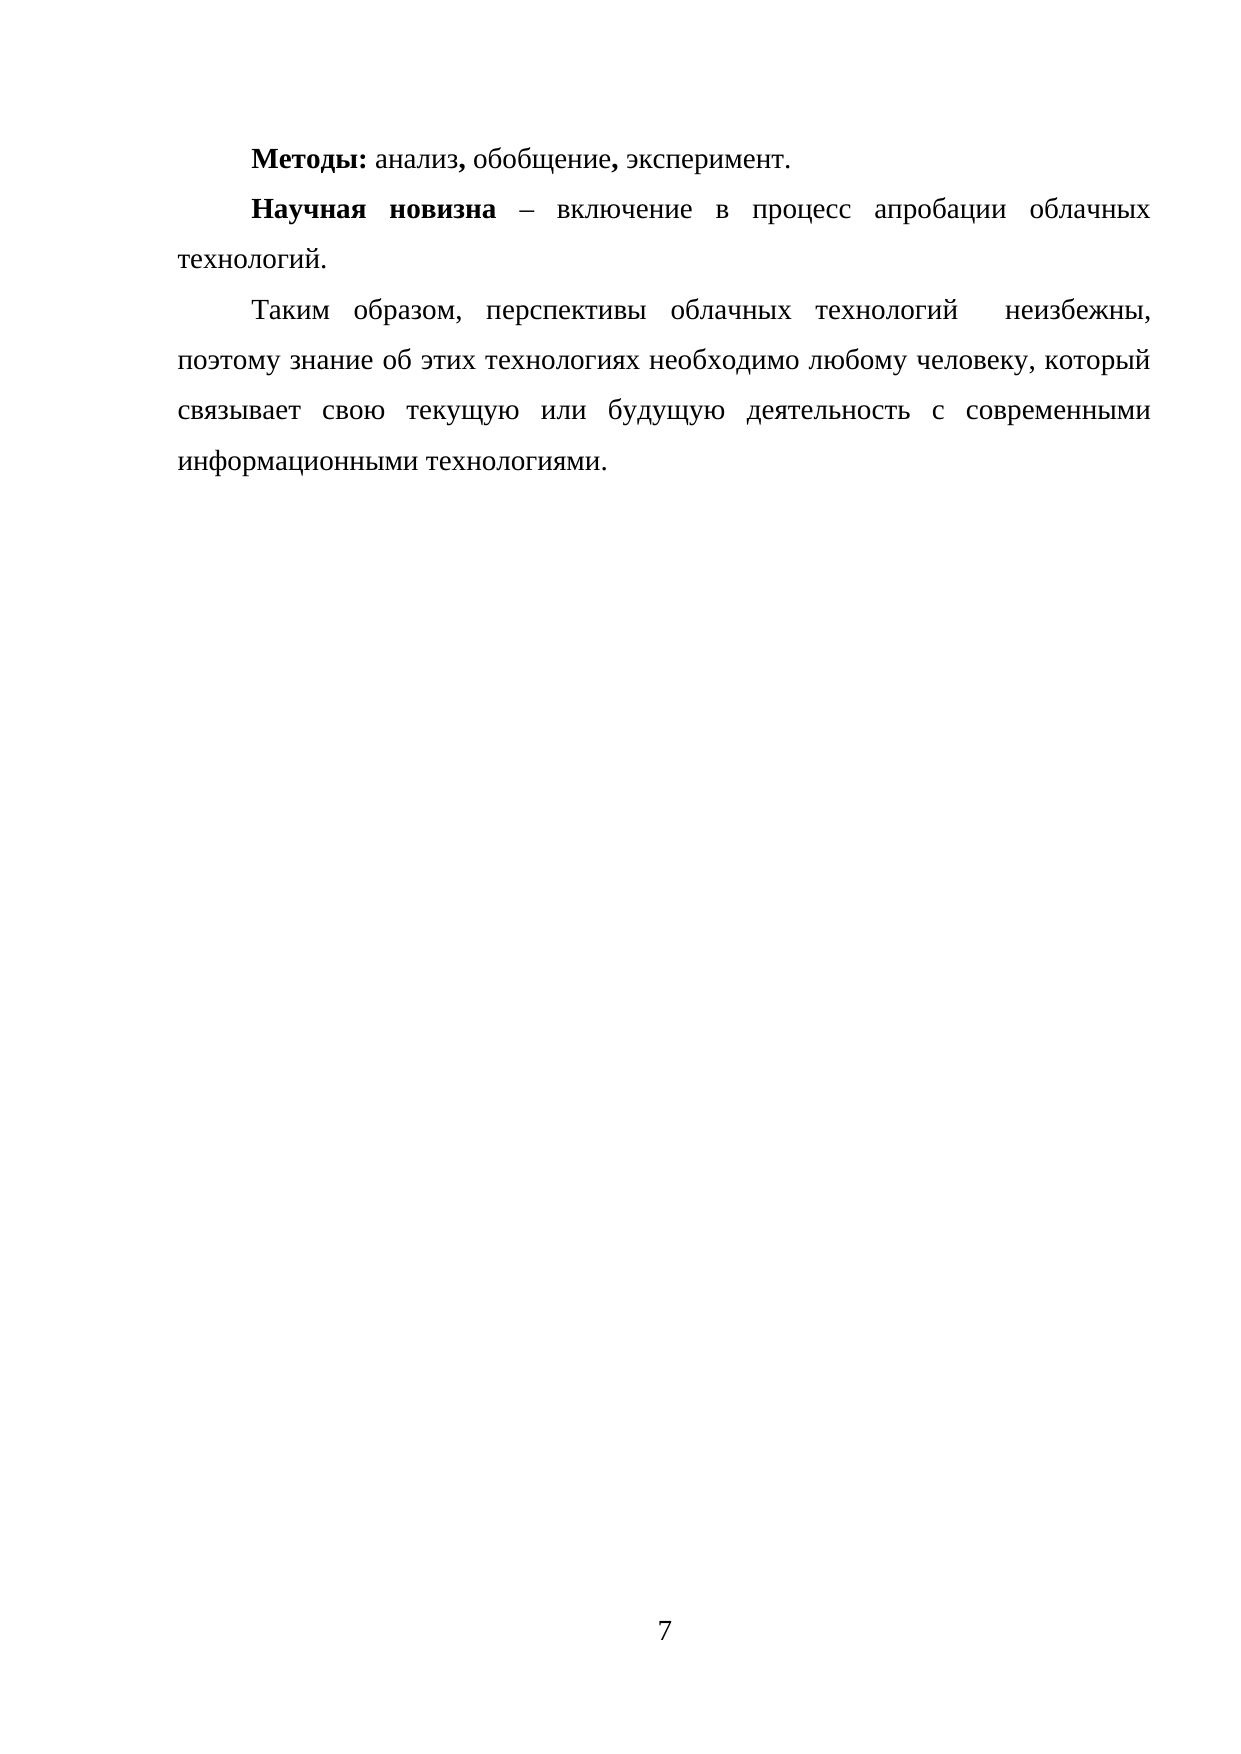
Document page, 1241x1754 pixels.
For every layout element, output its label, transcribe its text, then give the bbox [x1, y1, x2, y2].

text Таким образом, перспективы облачных технологий неизбежны, поэтому знание об этих технологиях необходимо любому человеку, который связывает свою текущую или будущую деятельность с современными информационными технологиями. [177, 292, 1152, 476]
text Научная новизна – включение в процесс апробации облачных технологий. [177, 191, 1152, 275]
text Методы: анализ, обобщение, эксперимент. [177, 141, 1152, 174]
